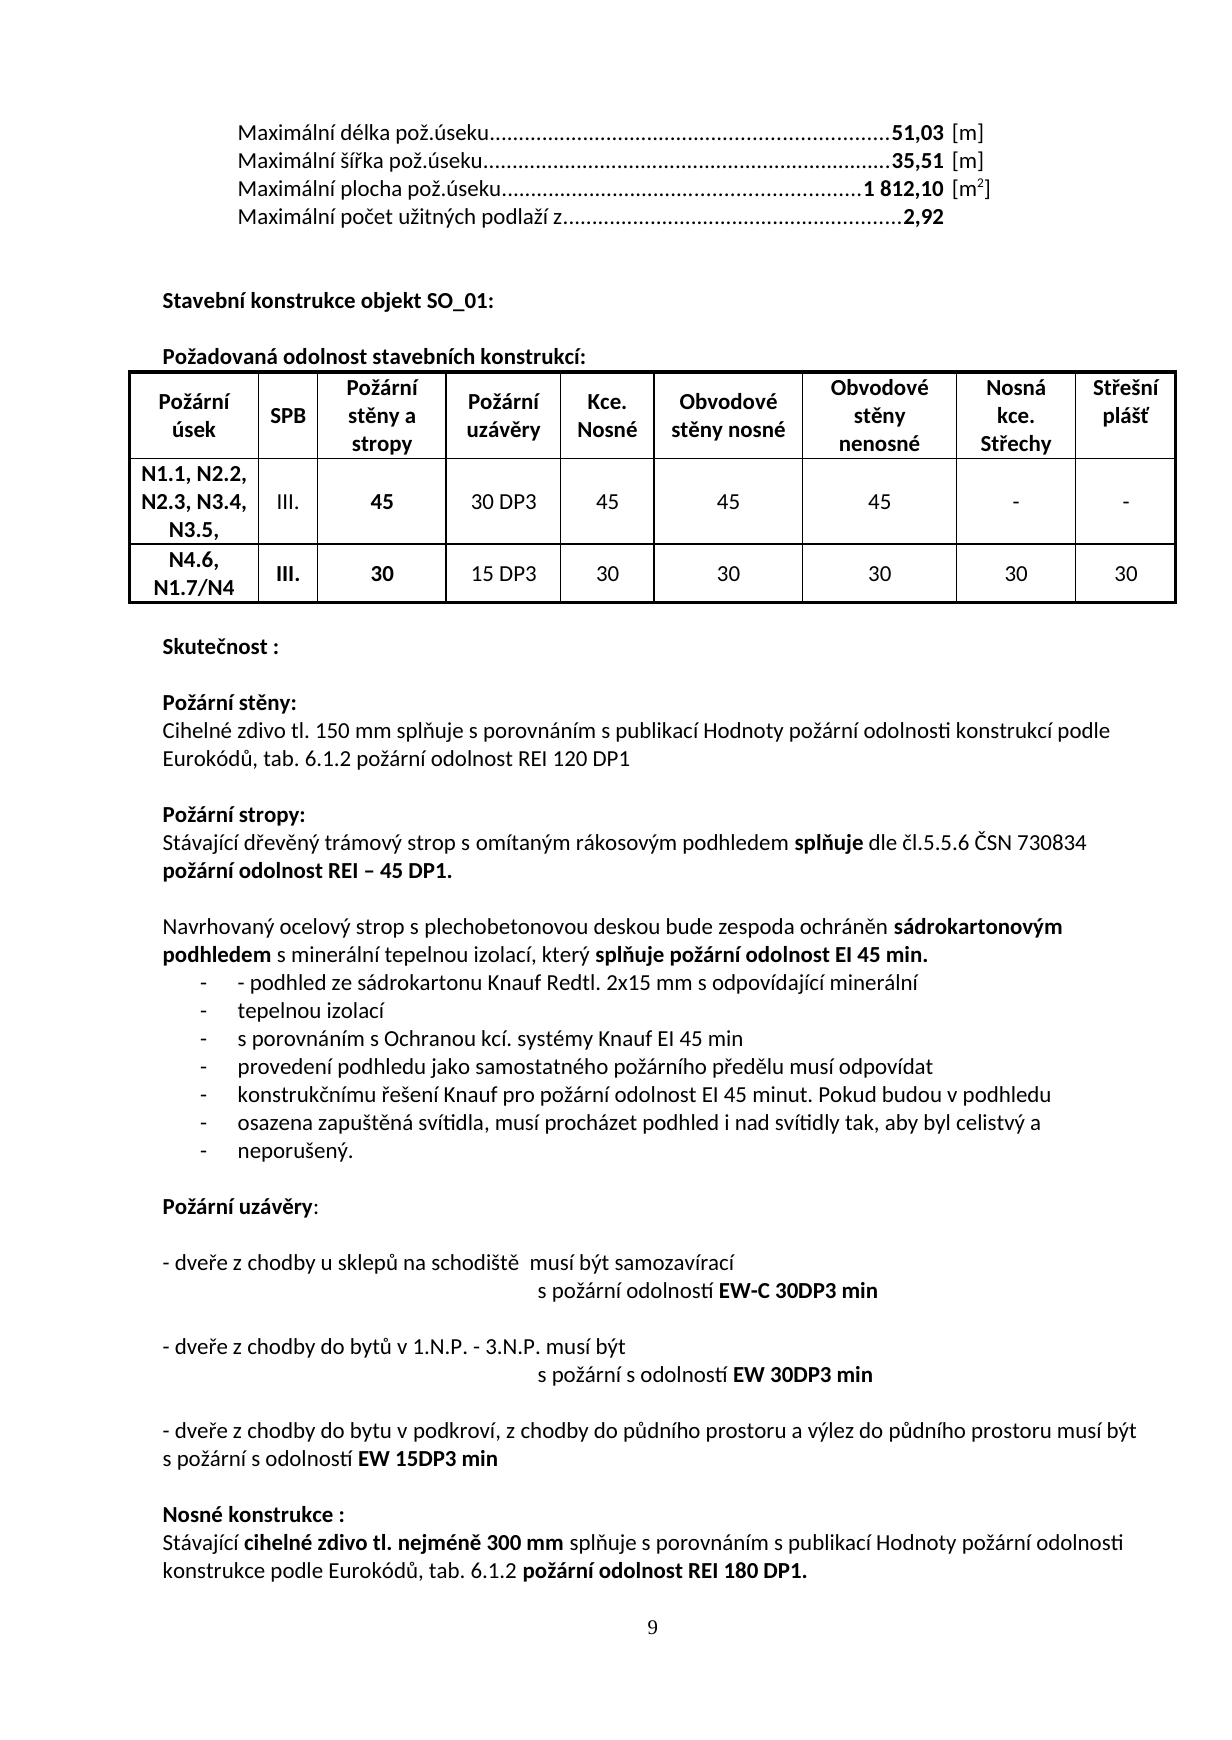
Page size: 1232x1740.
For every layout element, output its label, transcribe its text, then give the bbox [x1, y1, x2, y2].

list konstrukčnímu řešení Knauf pro požární odolnost EI 45 minut. Pokud budou v podhledu [200, 1080, 1142, 1108]
table_cell 30 DP3 [447, 459, 560, 543]
table_header Požární stěny a stropy [318, 374, 445, 457]
list osazena zapuštěná svítidla, musí procházet podhled i nad svítidly tak, aby byl celistvý a [200, 1108, 1142, 1136]
table_cell III. [259, 459, 317, 543]
table_cell N1.1, N2.2, N2.3, N3.4, N3.5, [131, 459, 258, 543]
list neporušený. [200, 1136, 1142, 1164]
table_cell 45 [318, 459, 445, 543]
text - dveře z chodby do bytů v 1.N.P. - 3.N.P. musí být [162, 1332, 1142, 1360]
text - dveře z chodby do bytu v podkroví, z chodby do půdního prostoru a výlez do půdního prostoru musí být [162, 1416, 1142, 1444]
text - dveře z chodby u sklepů na schodiště musí být samozavírací [162, 1248, 1142, 1276]
text Požární stěny: [162, 688, 1142, 716]
table_cell 45 [803, 459, 956, 543]
table_cell - [1076, 459, 1174, 543]
table_cell 45 [655, 459, 802, 543]
table_header Požární úsek [131, 374, 258, 457]
text Maximální plocha pož.úseku 1 812,10 [m2] [237, 174, 1142, 202]
text Maximální délka pož.úseku 51,03 [m] [237, 118, 1142, 146]
text s požární s odolností EW 15DP3 min [162, 1444, 1142, 1472]
text Požární stropy: [162, 800, 1142, 828]
table_header Střešní plášť [1076, 374, 1174, 457]
text Maximální počet užitných podlaží z 2,92 [237, 202, 1142, 230]
table_header Kce. Nosné [561, 374, 653, 457]
text Požadovaná odolnost stavebních konstrukcí: [162, 342, 1142, 370]
text Cihelné zdivo tl. 150 mm splňuje s porovnáním s publikací Hodnoty požární odolnosti konstrukcí podle Eurokódů, tab. 6.1.2 požární odolnost REI 120 DP1 [162, 716, 1142, 772]
table_header Nosná kce. Střechy [957, 374, 1075, 457]
table_cell 30 [1076, 545, 1174, 601]
text Požární uzávěry: [162, 1192, 1142, 1220]
table_cell 30 [655, 545, 802, 601]
table_header Obvodové stěny nenosné [803, 374, 956, 457]
text Stavební konstrukce objekt SO_01: [162, 286, 1142, 314]
list tepelnou izolací [200, 996, 1142, 1024]
table_cell 30 [318, 545, 445, 601]
table_cell N4.6, N1.7/N4 [131, 545, 258, 601]
list - podhled ze sádrokartonu Knauf Redtl. 2x15 mm s odpovídající minerální [200, 968, 1142, 996]
text Stávající dřevěný trámový strop s omítaným rákosovým podhledem splňuje dle čl.5.5.6 ČSN 730834 požární odolnost REI – 45 DP1. [162, 828, 1142, 884]
table_cell 30 [957, 545, 1075, 601]
text Skutečnost : [162, 632, 1142, 660]
text Navrhovaný ocelový strop s plechobetonovou deskou bude zespoda ochráněn sádrokartonovým podhledem s minerální tepelnou izolací, který splňuje požární odolnost EI 45 min. [162, 912, 1142, 968]
text Nosné konstrukce : [162, 1501, 1142, 1528]
table_header Obvodové stěny nosné [655, 374, 802, 457]
text s požární s odolností EW 30DP3 min [462, 1360, 1142, 1388]
table_cell 30 [803, 545, 956, 601]
table_header Požární uzávěry [447, 374, 560, 457]
text Stávající cihelné zdivo tl. nejméně 300 mm splňuje s porovnáním s publikací Hodnoty požární odolnosti konstrukce podle Eurokódů, tab. 6.1.2 požární odolnost REI 180 DP1. [162, 1528, 1142, 1584]
list provedení podhledu jako samostatného požárního předělu musí odpovídat [200, 1052, 1142, 1080]
table_cell - [957, 459, 1075, 543]
table_cell III. [259, 545, 317, 601]
table_cell 45 [561, 459, 653, 543]
table_cell 30 [561, 545, 653, 601]
text Maximální šířka pož.úseku 35,51 [m] [237, 146, 1142, 174]
text s požární odolností EW-C 30DP3 min [462, 1276, 1142, 1304]
table_header SPB [259, 374, 317, 457]
table_cell 15 DP3 [447, 545, 560, 601]
list s porovnáním s Ochranou kcí. systémy Knauf EI 45 min [200, 1024, 1142, 1052]
